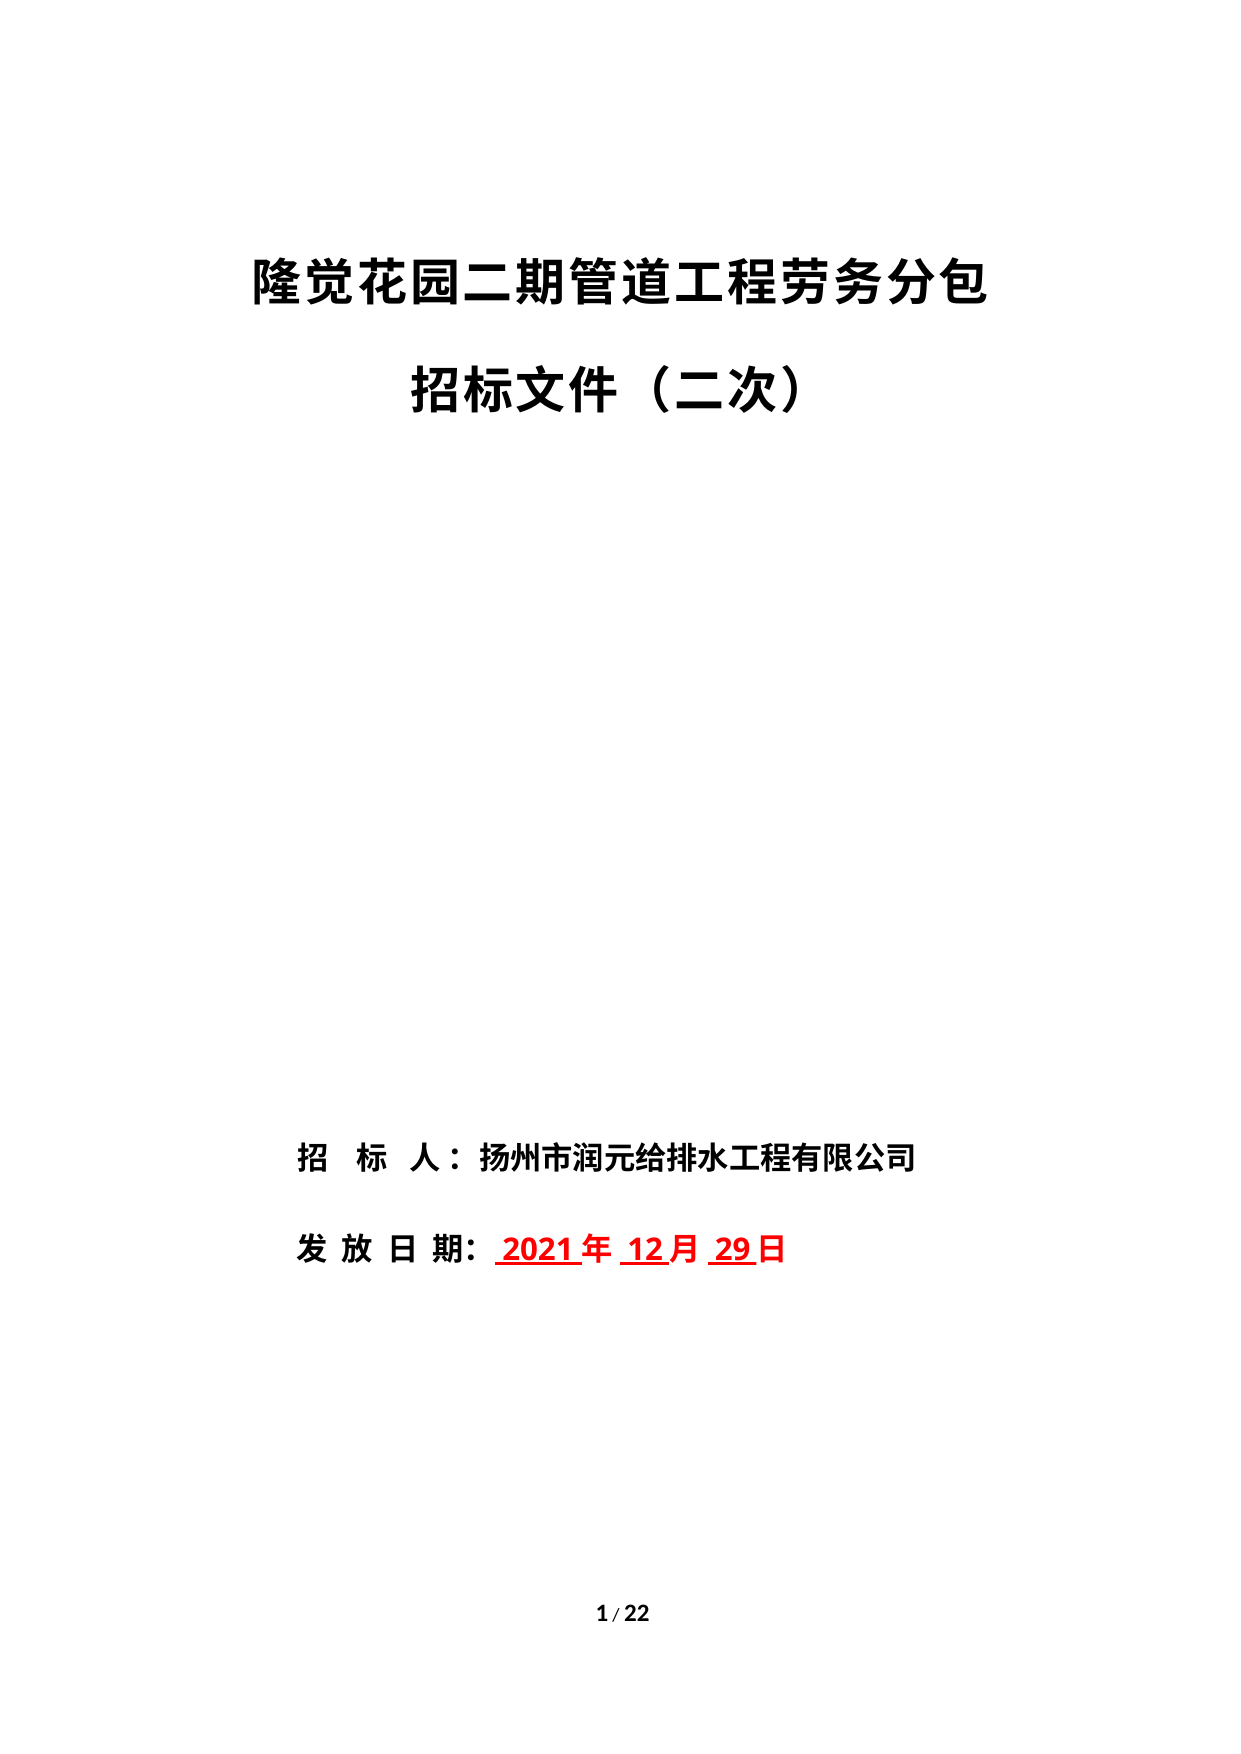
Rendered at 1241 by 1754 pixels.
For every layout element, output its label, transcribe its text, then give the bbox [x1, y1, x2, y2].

text 招 标 人 ：扬州市润元给排水工程有限公司 [187, 1133, 1053, 1178]
text 发 放 日 期： 2021 年 12月 29日 [187, 1224, 1053, 1269]
text 隆觉花园二期管道工程劳务分包 [187, 242, 1053, 315]
text 招标文件（二次） [187, 351, 1053, 423]
